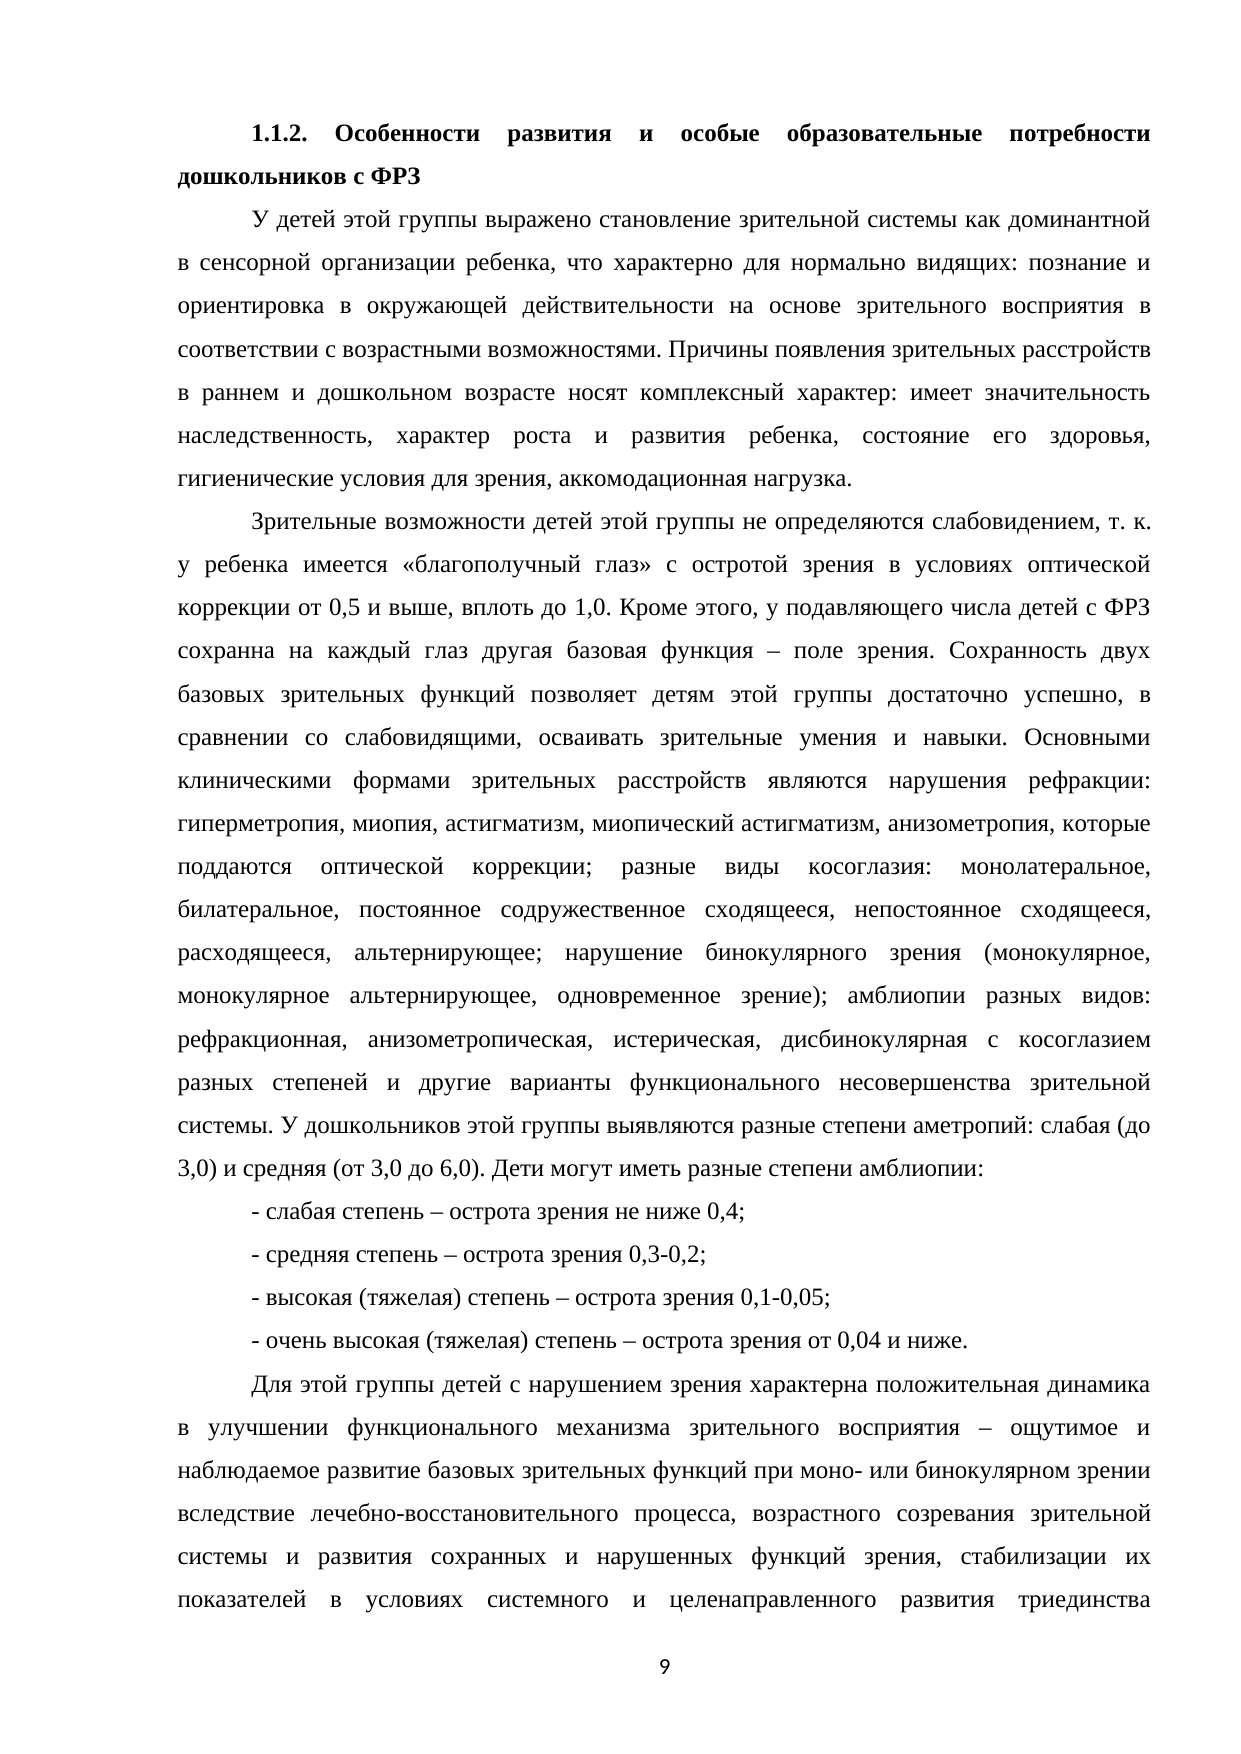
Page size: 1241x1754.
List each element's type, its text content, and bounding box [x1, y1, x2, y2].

text Зрительные возможности детей этой группы не определяются слабовидением, т. к. у ребенка имеется «благополучный глаз» с остротой зрения в условиях оптической коррекции от 0,5 и выше, вплоть до 1,0. Кроме этого, у подавляющего числа детей с ФРЗ сохранна на каждый глаз другая базовая функция – поле зрения. Сохранность двух базовых зрительных функций позволяет детям этой группы достаточно успешно, в сравнении со слабовидящими, осваивать зрительные умения и навыки. Основными клиническими формами зрительных расстройств являются нарушения рефракции: гиперметропия, миопия, астигматизм, миопический астигматизм, анизометропия, которые поддаются оптической коррекции; разные виды косоглазия: монолатеральное, билатеральное, постоянное содружественное сходящееся, непостоянное сходящееся, расходящееся, альтернирующее; нарушение бинокулярного зрения (монокулярное, монокулярное альтернирующее, одновременное зрение); амблиопии разных видов: рефракционная, анизометропическая, истерическая, дисбинокулярная с косоглазием разных степеней и другие варианты функционального несовершенства зрительной системы. У дошкольников этой группы выявляются разные степени аметропий: слабая (до 3,0) и средняя (от 3,0 до 6,0). Дети могут иметь разные степени амблиопии: [177, 506, 1152, 1182]
text 1.1.2. Особенности развития и особые образовательные потребности дошкольников с ФРЗ [177, 118, 1152, 190]
text - слабая степень – острота зрения не ниже 0,4; [177, 1196, 1152, 1225]
text У детей этой группы выражено становление зрительной системы как доминантной в сенсорной организации ребенка, что характерно для нормально видящих: познание и ориентировка в окружающей действительности на основе зрительного восприятия в соответствии с возрастными возможностями. Причины появления зрительных расстройств в раннем и дошкольном возрасте носят комплексный характер: имеет значительность наследственность, характер роста и развития ребенка, состояние его здоровья, гигиенические условия для зрения, аккомодационная нагрузка. [177, 204, 1152, 492]
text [177, 1369, 1152, 1613]
text - высокая (тяжелая) степень – острота зрения 0,1-0,05; [177, 1282, 1152, 1311]
text - средняя степень – острота зрения 0,3-0,2; [177, 1239, 1152, 1268]
text - очень высокая (тяжелая) степень – острота зрения от 0,04 и ниже. [177, 1326, 1152, 1354]
